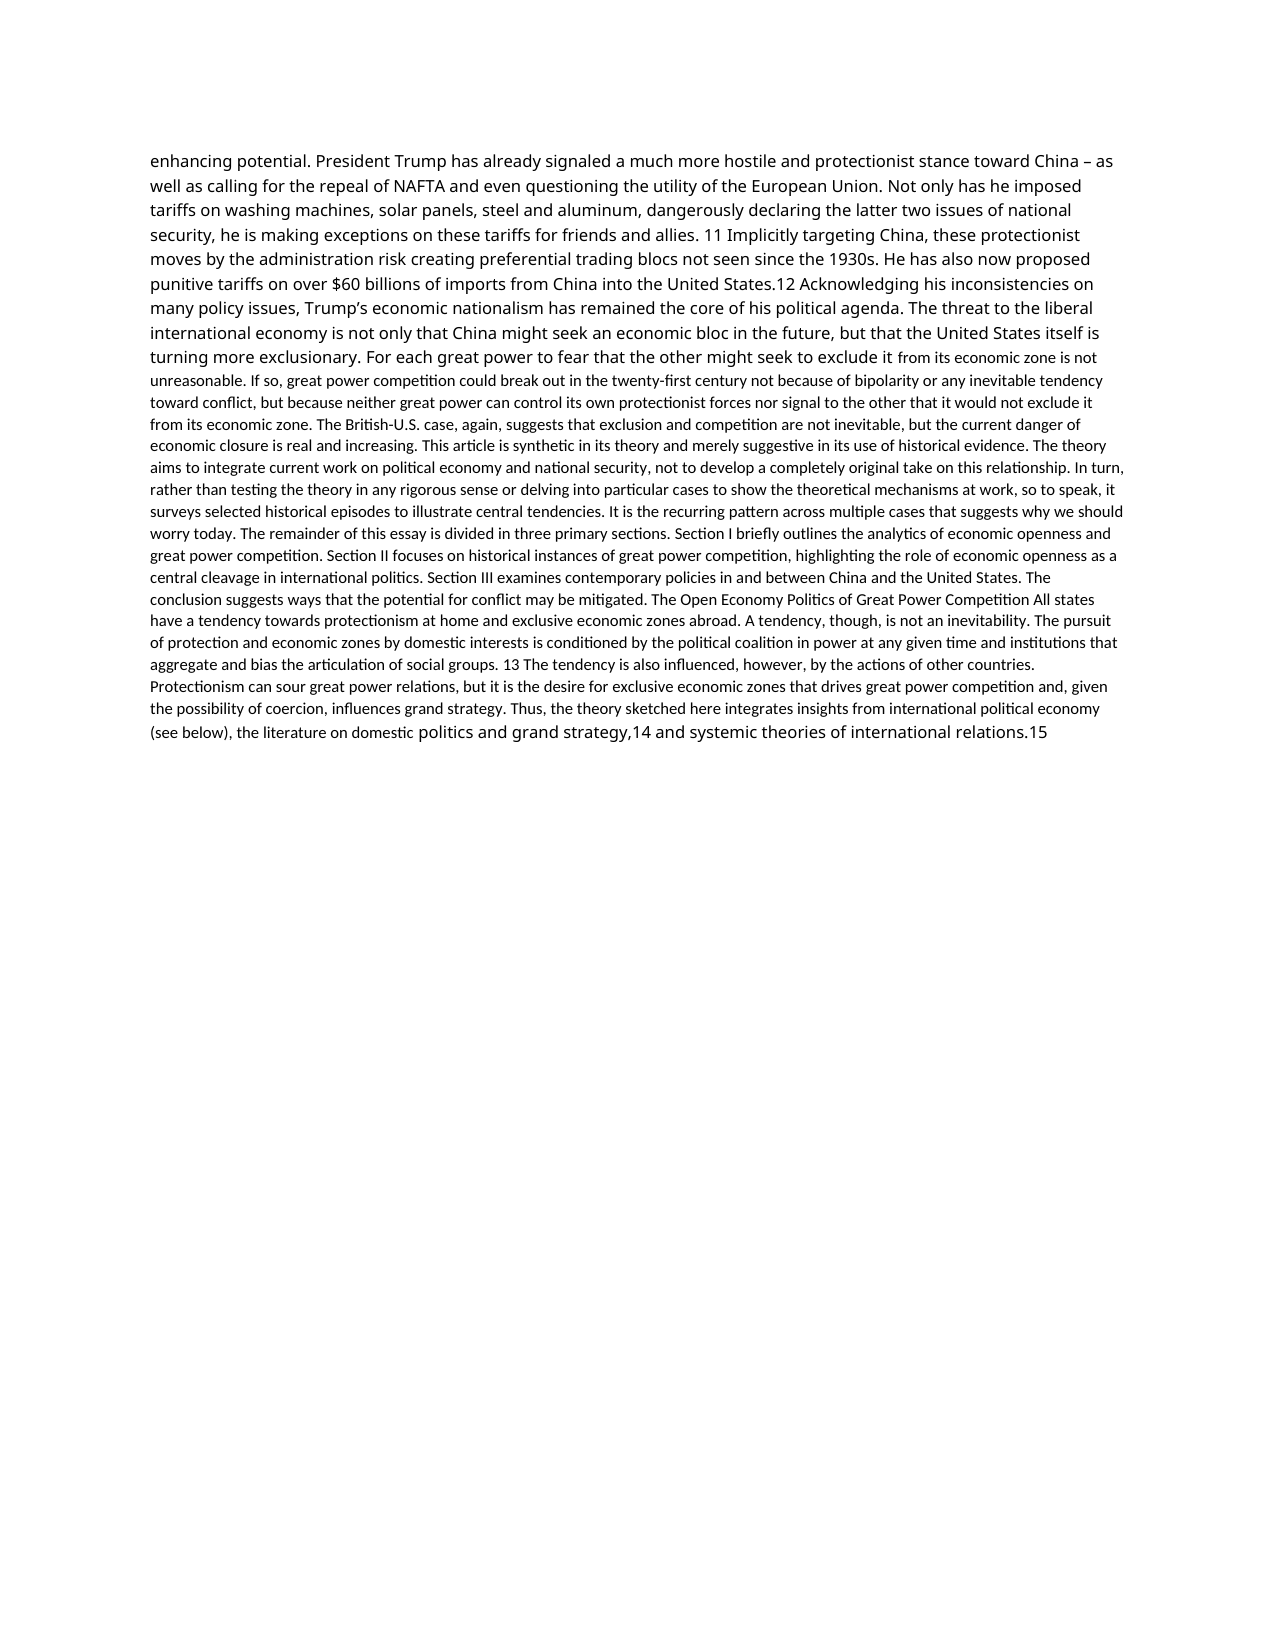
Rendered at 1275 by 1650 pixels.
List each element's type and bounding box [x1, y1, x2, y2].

text [150, 150, 1125, 743]
